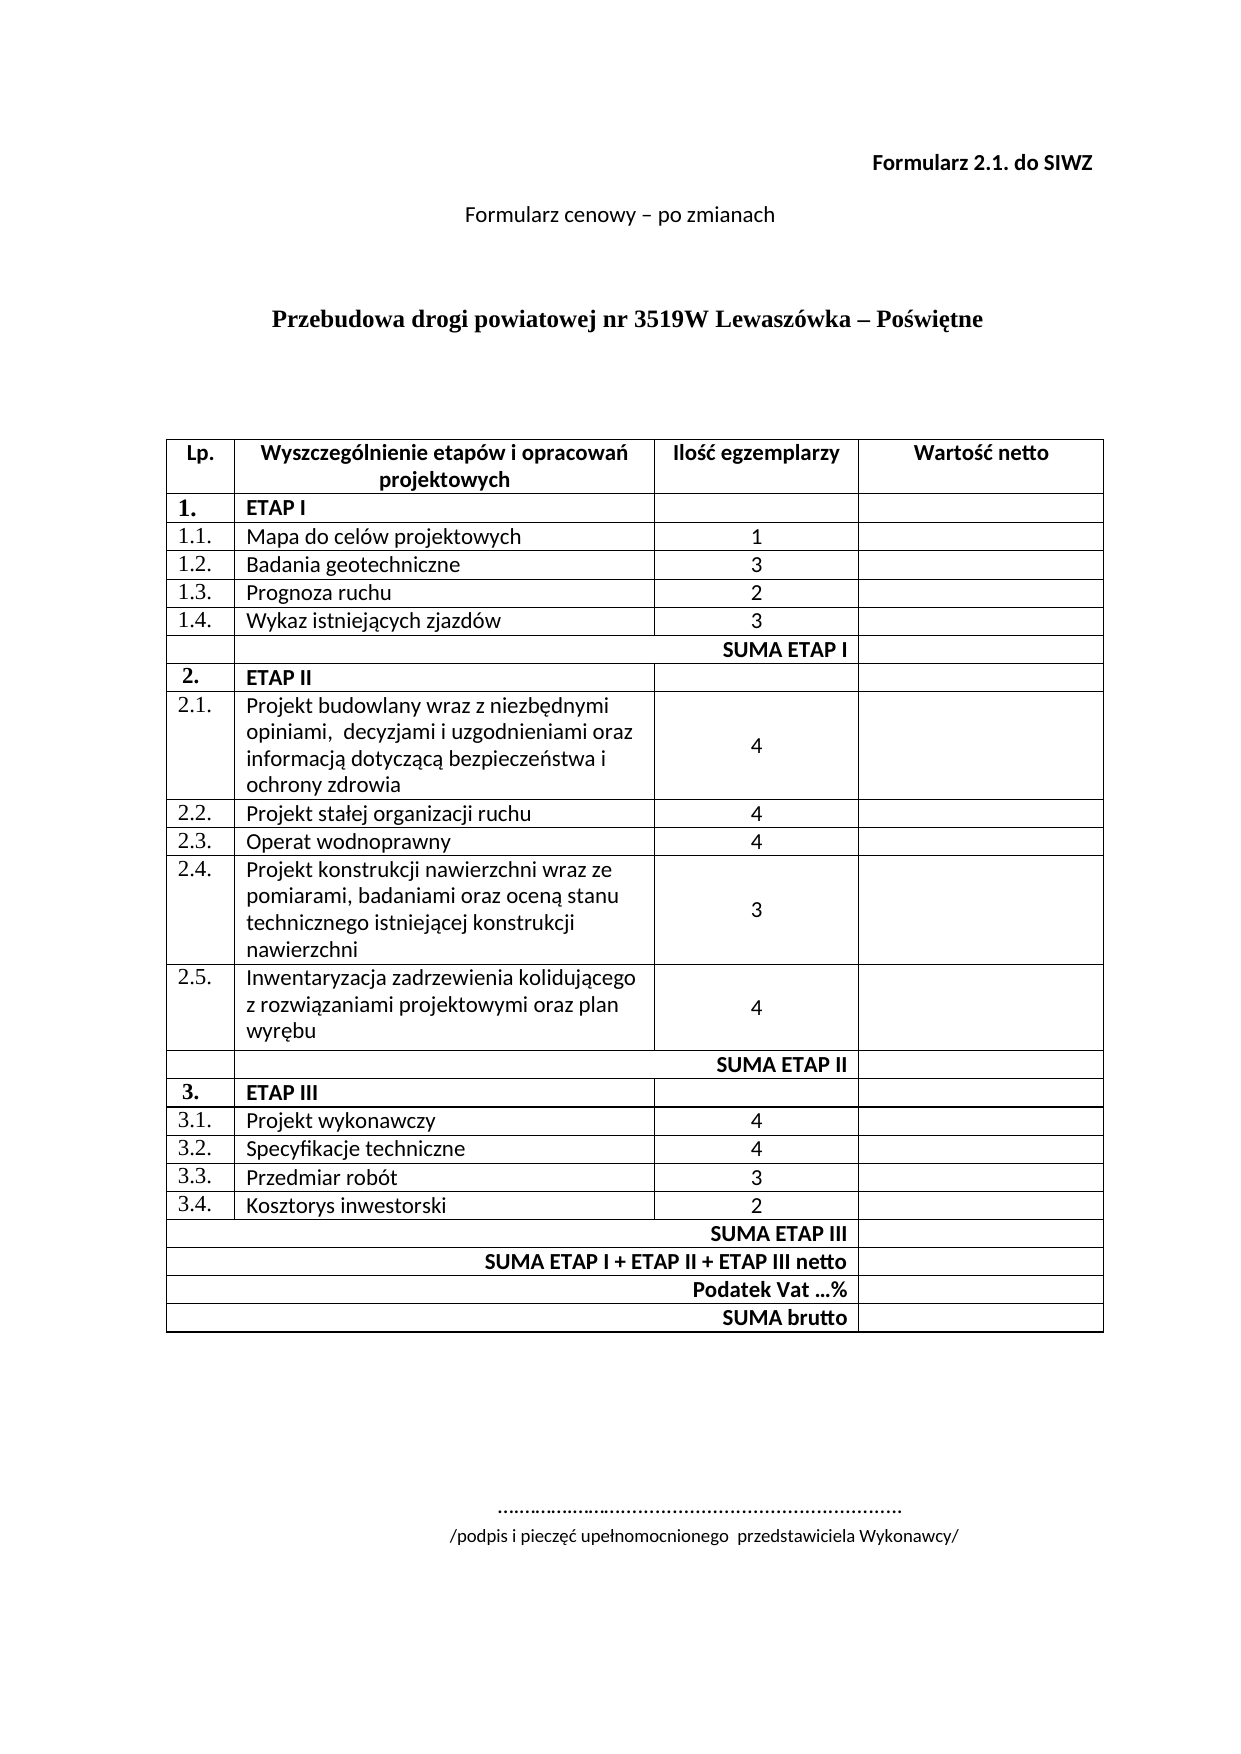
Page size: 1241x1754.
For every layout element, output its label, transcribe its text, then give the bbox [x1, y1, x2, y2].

table_cell Inwentaryzacja zadrzewienia kolidującego z rozwiązaniami projektowymi oraz plan wyrębu [235, 965, 654, 1050]
table_cell [859, 580, 1103, 607]
table_cell Przedmiar robót [235, 1164, 654, 1191]
table_cell [859, 636, 1103, 663]
table_cell 4 [655, 1136, 858, 1163]
table_cell [859, 856, 1103, 963]
table_cell [859, 1079, 1103, 1106]
table_cell [859, 1304, 1103, 1331]
table_cell Operat wodnoprawny [235, 828, 654, 855]
table_cell SUMA ETAP I + ETAP II + ETAP III netto [167, 1248, 858, 1275]
table_cell ETAP III [235, 1079, 654, 1106]
table_cell 1 [655, 523, 858, 550]
table_cell [167, 1136, 234, 1163]
table_cell [859, 828, 1103, 855]
table_cell 4 [655, 965, 858, 1050]
table_cell [167, 1079, 234, 1106]
table_cell [167, 856, 234, 963]
table_cell ETAP II [235, 664, 654, 691]
table_cell Projekt budowlany wraz z niezbędnymi opiniami, decyzjami i uzgodnieniami oraz informacją dotyczącą bezpieczeństwa i ochrony zdrowia [235, 692, 654, 799]
table_cell Projekt konstrukcji nawierzchni wraz ze pomiarami, badaniami oraz oceną stanu technicznego istniejącej konstrukcji nawierzchni [235, 856, 654, 963]
table_cell [167, 1164, 234, 1191]
table_cell [859, 1220, 1103, 1247]
table_cell [167, 828, 234, 855]
table_cell [167, 494, 234, 522]
table_cell [167, 1192, 234, 1219]
table_header Ilość egzemplarzy [655, 440, 858, 493]
text ….……….………................................................. [148, 1492, 1093, 1519]
table_cell 3 [655, 1164, 858, 1191]
table_cell Kosztorys inwestorski [235, 1192, 654, 1219]
table_cell [167, 1051, 234, 1078]
table_cell 4 [655, 800, 858, 827]
table_cell 2 [655, 1192, 858, 1219]
table_cell 3 [655, 608, 858, 635]
table_cell [859, 494, 1103, 522]
table_cell Podatek Vat …% [167, 1276, 858, 1303]
table_header Lp. [167, 440, 234, 493]
table_cell [167, 664, 234, 691]
table_cell [655, 664, 858, 691]
table_cell Wykaz istniejących zjazdów [235, 608, 654, 635]
table_cell [859, 551, 1103, 578]
table_cell SUMA brutto [167, 1304, 858, 1331]
list Przebudowa drogi powiatowej nr 3519W Lewaszówka – Poświętne [207, 307, 1048, 332]
table_cell [655, 1079, 858, 1106]
table_cell [167, 580, 234, 607]
table_cell [167, 551, 234, 578]
table_cell [655, 494, 858, 522]
table_cell SUMA ETAP III [167, 1220, 858, 1247]
table_cell [859, 692, 1103, 799]
table_cell Badania geotechniczne [235, 551, 654, 578]
table_cell [167, 608, 234, 635]
table_cell ETAP I [235, 494, 654, 522]
text /podpis i pieczęć upełnomocnionego przedstawiciela Wykonawcy/ [148, 1524, 1093, 1547]
table_cell [859, 664, 1103, 691]
table_cell [167, 636, 234, 663]
table_cell [167, 692, 234, 799]
table_cell SUMA ETAP I [235, 636, 858, 663]
table_cell [859, 1248, 1103, 1275]
table_cell [859, 523, 1103, 550]
table_cell Specyfikacje techniczne [235, 1136, 654, 1163]
table_cell Mapa do celów projektowych [235, 523, 654, 550]
table_cell 3 [655, 551, 858, 578]
table_cell [859, 800, 1103, 827]
table_cell [167, 1108, 234, 1134]
table_cell [859, 1164, 1103, 1191]
table_cell [859, 608, 1103, 635]
table_cell [167, 800, 234, 827]
table_header Wartość netto [859, 440, 1103, 493]
table_cell Projekt stałej organizacji ruchu [235, 800, 654, 827]
table_header Wyszczególnienie etapów i opracowań projektowych [235, 440, 654, 493]
table_cell Projekt wykonawczy [235, 1108, 654, 1134]
table_cell SUMA ETAP II [235, 1051, 858, 1078]
table_cell [167, 965, 234, 1050]
table_cell [859, 1136, 1103, 1163]
table_cell 2 [655, 580, 858, 607]
table_cell [859, 1108, 1103, 1134]
table_cell 4 [655, 692, 858, 799]
table_cell [859, 1192, 1103, 1219]
text Formularz 2.1. do SIWZ [148, 148, 1093, 176]
table_cell [859, 1051, 1103, 1078]
table_cell 3 [655, 856, 858, 963]
table_cell Prognoza ruchu [235, 580, 654, 607]
table_cell 4 [655, 828, 858, 855]
table_cell [167, 523, 234, 550]
table_cell [859, 965, 1103, 1050]
table_cell [859, 1276, 1103, 1303]
table_cell 4 [655, 1108, 858, 1134]
text Formularz cenowy – po zmianach [148, 201, 1093, 229]
